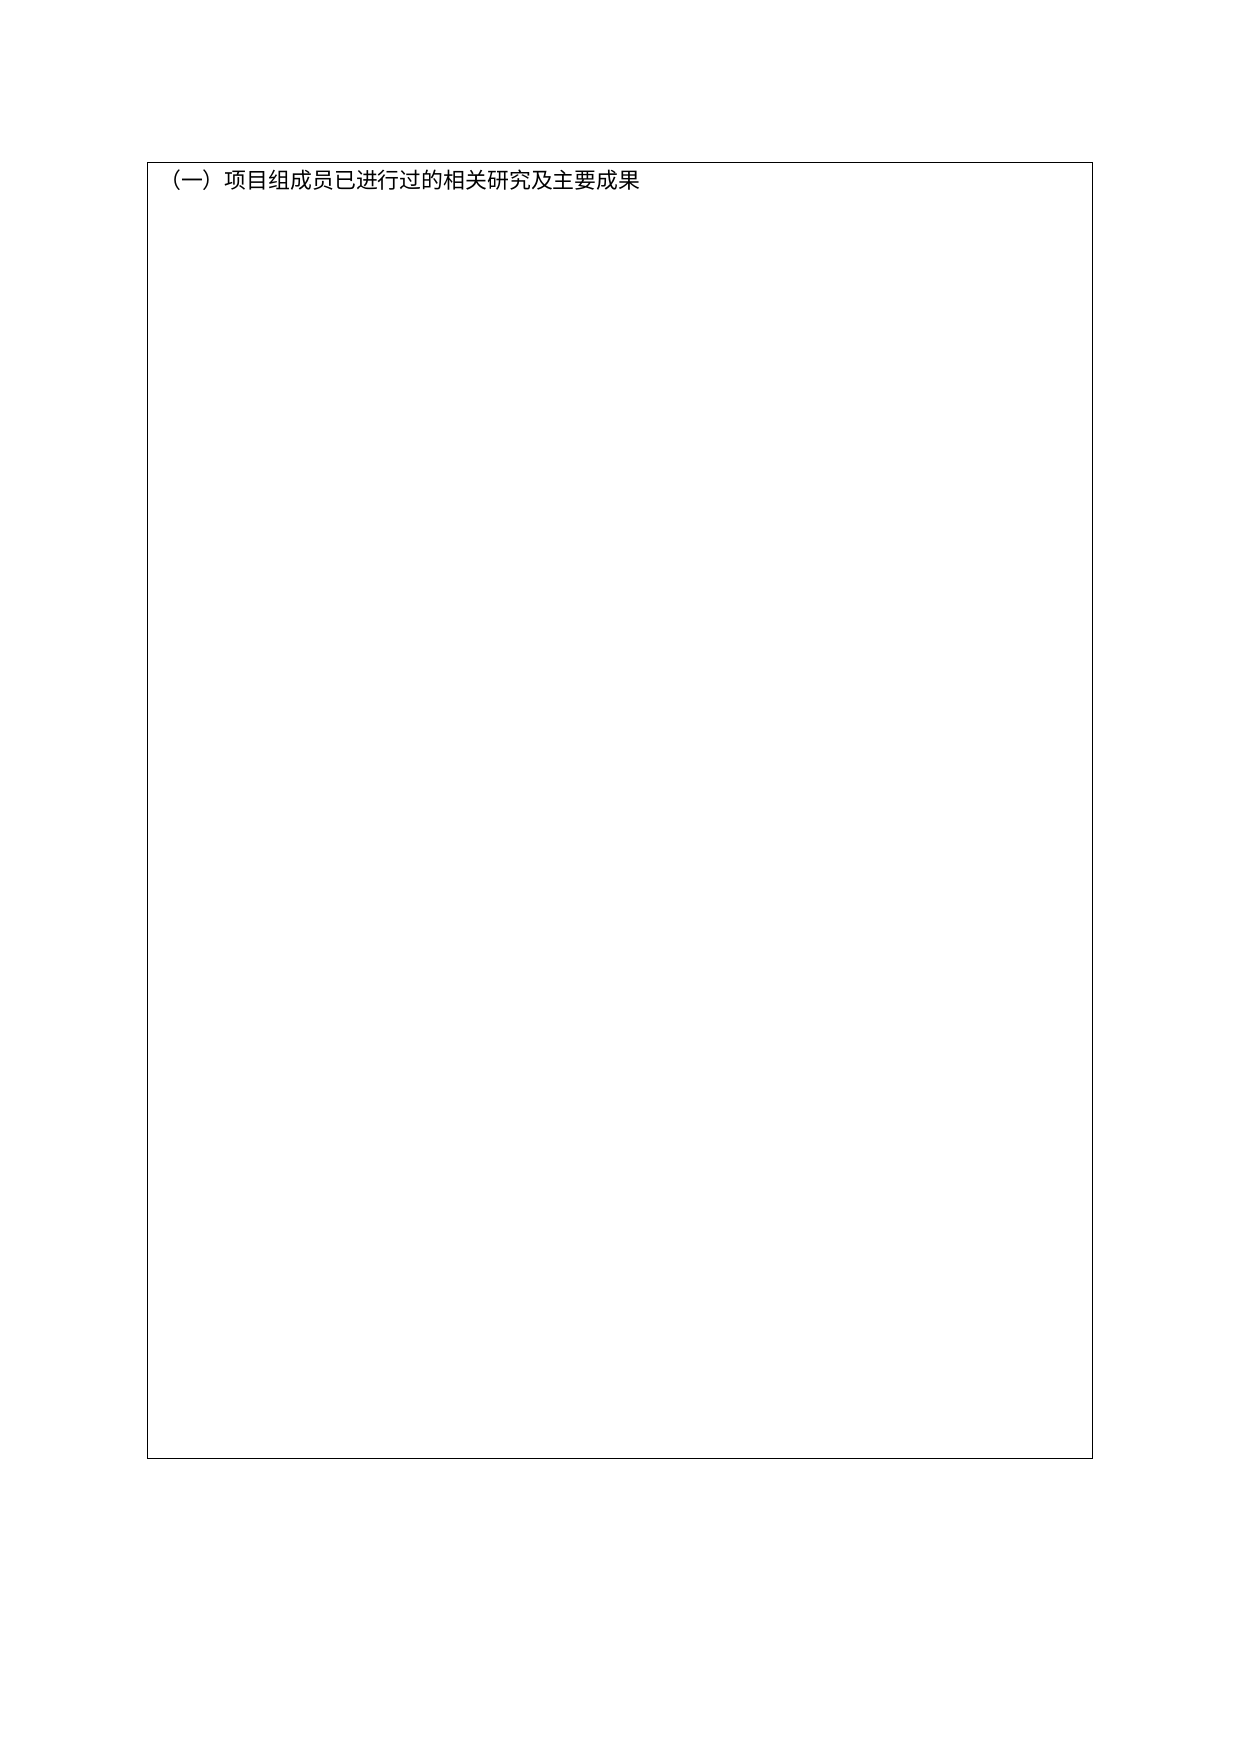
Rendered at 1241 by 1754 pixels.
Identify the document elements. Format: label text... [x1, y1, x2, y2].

table_header （一）项目组成员已进行过的相关研究及主要成果 [148, 163, 1092, 1458]
